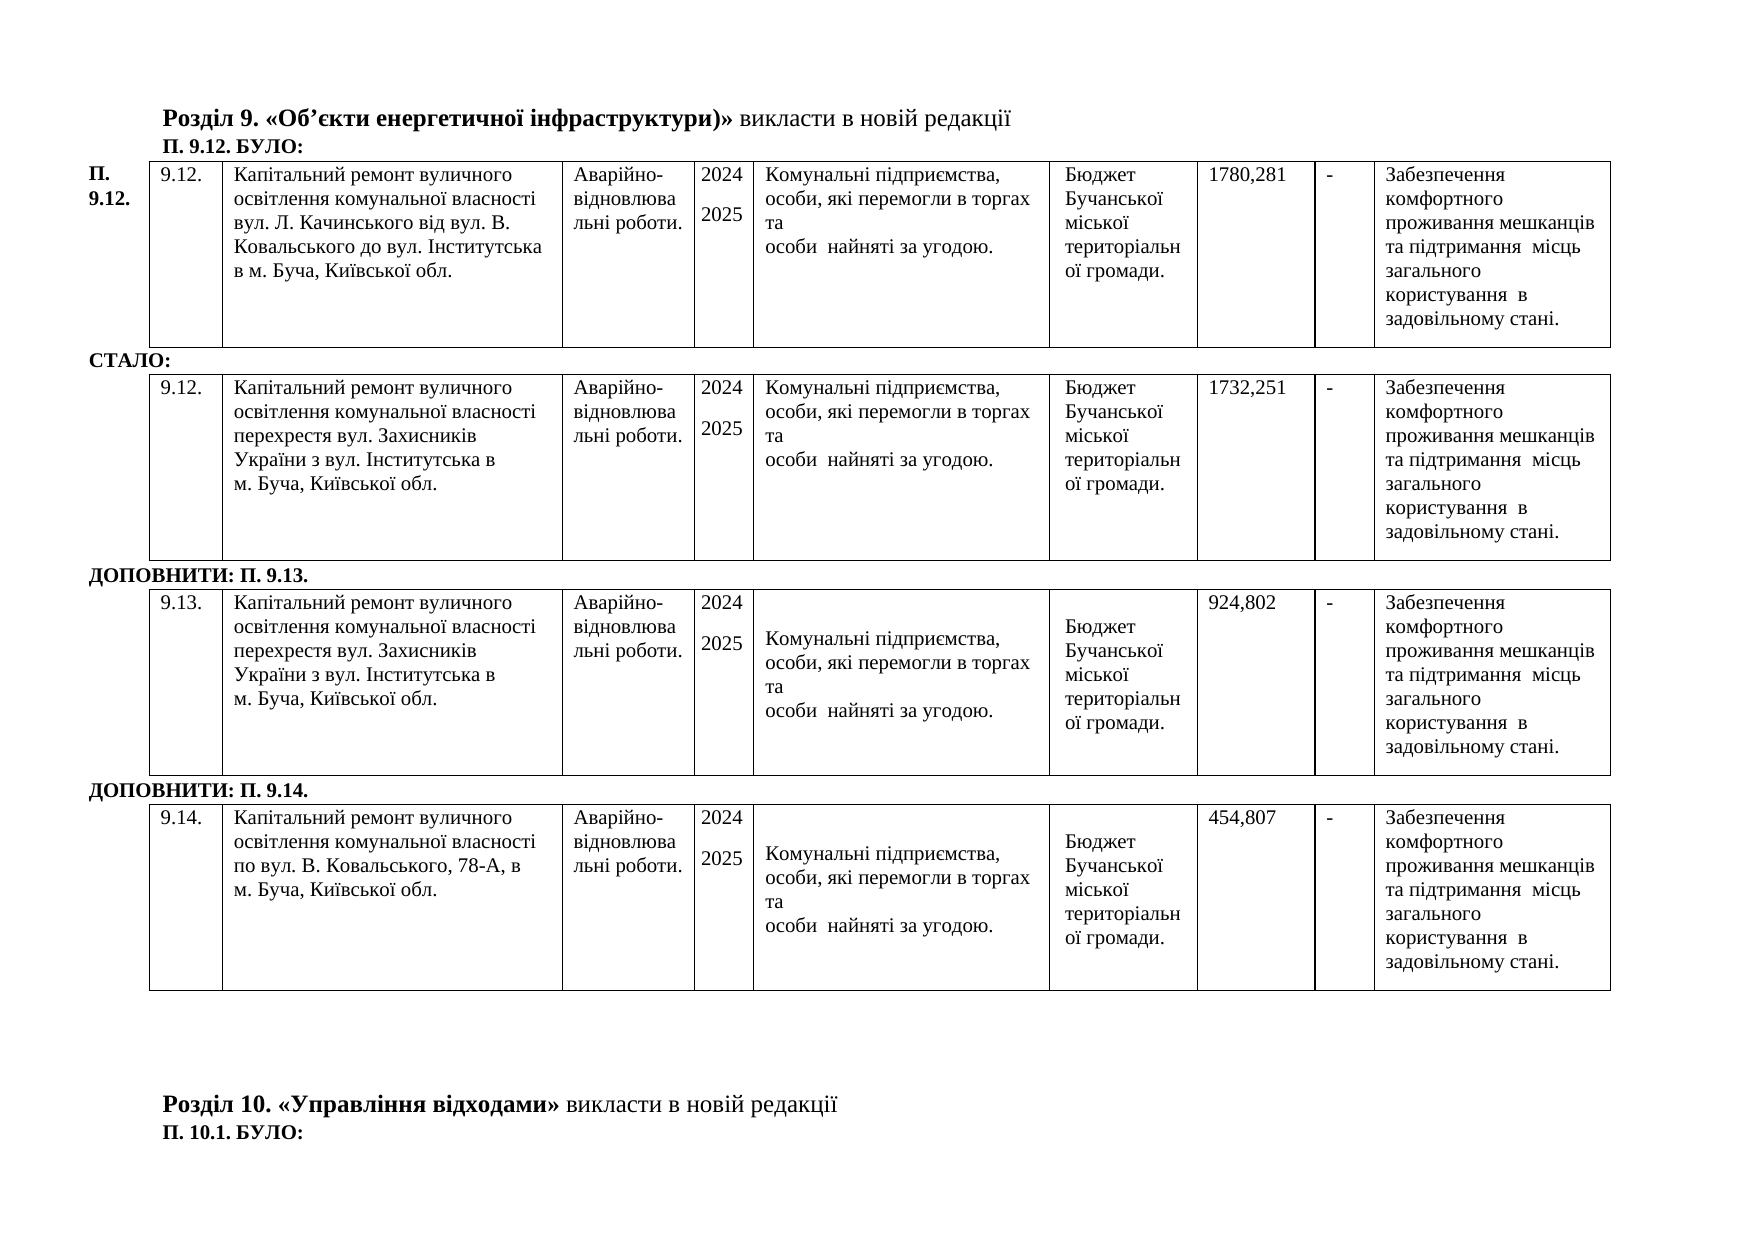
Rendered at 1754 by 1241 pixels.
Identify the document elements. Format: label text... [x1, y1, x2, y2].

table_header - [1316, 805, 1374, 990]
table_header Капітальний ремонт вуличного освітлення комунальної власності вул. Л. Качинського від вул. В. Ковальського до вул. Інститутська в м. Буча, Київської обл. [223, 162, 562, 347]
text ДОПОВНИТИ: П. 9.14. [88, 589, 1665, 802]
table_header Бюджет Бучанської міської територіальної громади. [1050, 375, 1197, 560]
text Розділ 9. «Об’єкти енергетичної інфраструктури)» викласти в новій редакції [162, 103, 1665, 132]
table_header Комунальні підприємства, особи, які перемогли в торгах та особи найняті за угодою. [754, 375, 1049, 560]
text П. 9.12. БУЛО: [162, 134, 1665, 158]
table_header 2024 2025 [695, 590, 753, 775]
table_header 9.12. [150, 162, 222, 347]
table_header 924,802 [1198, 590, 1314, 775]
text ДОПОВНИТИ: П. 9.13. [88, 399, 1665, 587]
table_header 1780,281 [1198, 162, 1314, 347]
table_header 1732,251 [1198, 375, 1314, 560]
table_header Аварійно- відновлювальні роботи. [563, 162, 694, 347]
table_header Капітальний ремонт вуличного освітлення комунальної власності перехрестя вул. Захисників України з вул. Інститутська в м. Буча, Київської обл. [223, 590, 562, 775]
table_header 9.12. [150, 375, 222, 560]
table_header Забезпечення комфортного проживання мешканців та підтримання місць загального користування в задовільному стані. [1375, 805, 1610, 990]
table_header 2024 2025 [695, 162, 753, 347]
table_header Забезпечення комфортного проживання мешканців та підтримання місць загального користування в задовільному стані. [1375, 162, 1610, 347]
table_header Аварійно- відновлювальні роботи. [563, 375, 694, 560]
table_header - [1316, 590, 1374, 775]
table_header Капітальний ремонт вуличного освітлення комунальної власності по вул. В. Ковальського, 78-А, в м. Буча, Київської обл. [223, 805, 562, 990]
text П. 9.12. СТАЛО: [88, 160, 1665, 372]
table_header 2024 2025 [695, 805, 753, 990]
table_header 2024 2025 [695, 375, 753, 560]
table_header 454,807 [1198, 805, 1314, 990]
table_header Капітальний ремонт вуличного освітлення комунальної власності перехрестя вул. Захисників України з вул. Інститутська в м. Буча, Київської обл. [223, 375, 562, 560]
table_header Бюджет Бучанської міської територіальної громади. [1050, 162, 1197, 347]
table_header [1050, 805, 1197, 990]
table_header Бюджет Бучанської міської територіальної громади. [1050, 590, 1197, 775]
table_header - [1316, 375, 1374, 560]
table_header 9.13. [150, 590, 222, 775]
table_header Аварійно- відновлювальні роботи. [563, 590, 694, 775]
table_header Забезпечення комфортного проживання мешканців та підтримання місць загального користування в задовільному стані. [1375, 375, 1610, 560]
table_header Комунальні підприємства, особи, які перемогли в торгах та особи найняті за угодою. [754, 162, 1049, 347]
table_header - [1316, 162, 1374, 347]
table_header 9.14. [150, 805, 222, 990]
table_header Забезпечення комфортного проживання мешканців та підтримання місць загального користування в задовільному стані. [1375, 590, 1610, 775]
text П. 10.1. БУЛО: [162, 1120, 1665, 1144]
table_header Аварійно- відновлювальні роботи. [563, 805, 694, 990]
table_header Комунальні підприємства, особи, які перемогли в торгах та особи найняті за угодою. [754, 590, 1049, 775]
table_header Комунальні підприємства, особи, які перемогли в торгах та особи найняті за угодою. [754, 805, 1049, 990]
text Розділ 10. «Управління відходами» викласти в новій редакції [162, 1089, 1665, 1118]
